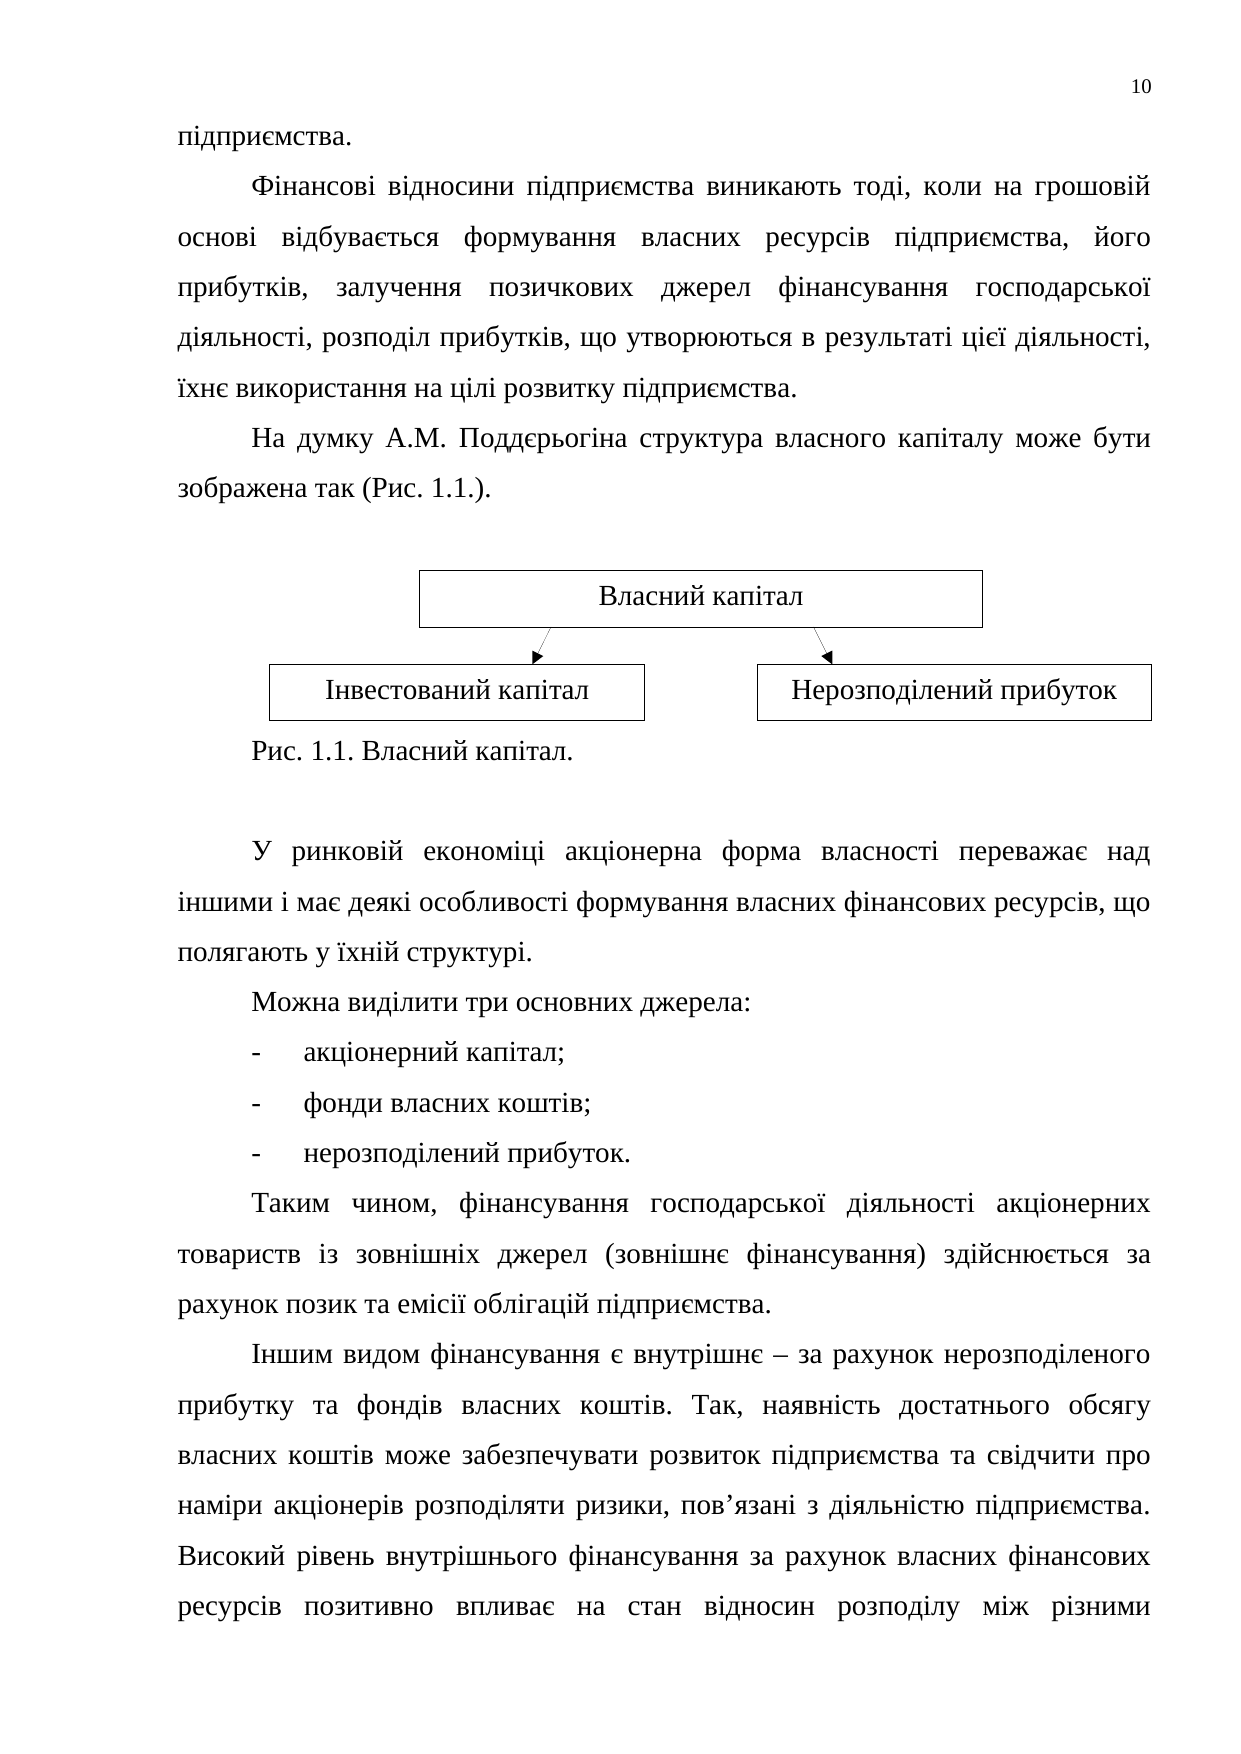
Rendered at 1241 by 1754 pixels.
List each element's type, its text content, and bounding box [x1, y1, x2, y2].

list фонди власних коштів; [177, 1085, 1152, 1118]
list нерозподілений прибуток. [177, 1135, 1152, 1169]
text Рис. 1.1. Власний капітал. [177, 733, 1152, 766]
text У ринковій економіці акціонерна форма власності переважає над іншими і має деякі особливості формування власних фінансових ресурсів, що полягають у їхній структурі. [177, 833, 1152, 967]
text Фінансові відносини підприємства виникають тоді, коли на грошовій основі відбувається формування власних ресурсів підприємства, його прибутків, залучення позичкових джерел фінансування господарської діяльності, розподіл прибутків, що утворюються в результаті цієї діяльності, їхнє використання на цілі розвитку підприємства. [177, 168, 1152, 403]
list акціонерний капітал; [177, 1034, 1152, 1068]
text Можна виділити три основних джерела: [177, 984, 1152, 1018]
text На думку А.М. Поддєрьогіна структура власного капіталу може бути зображена так (Рис. 1.1.). [177, 420, 1152, 504]
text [177, 1336, 1152, 1622]
text Таким чином, фінансування господарської діяльності акціонерних товариств із зовнішніх джерел (зовнішнє фінансування) здійснюється за рахунок позик та емісії облігацій підприємства. [177, 1186, 1152, 1320]
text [177, 118, 1152, 152]
